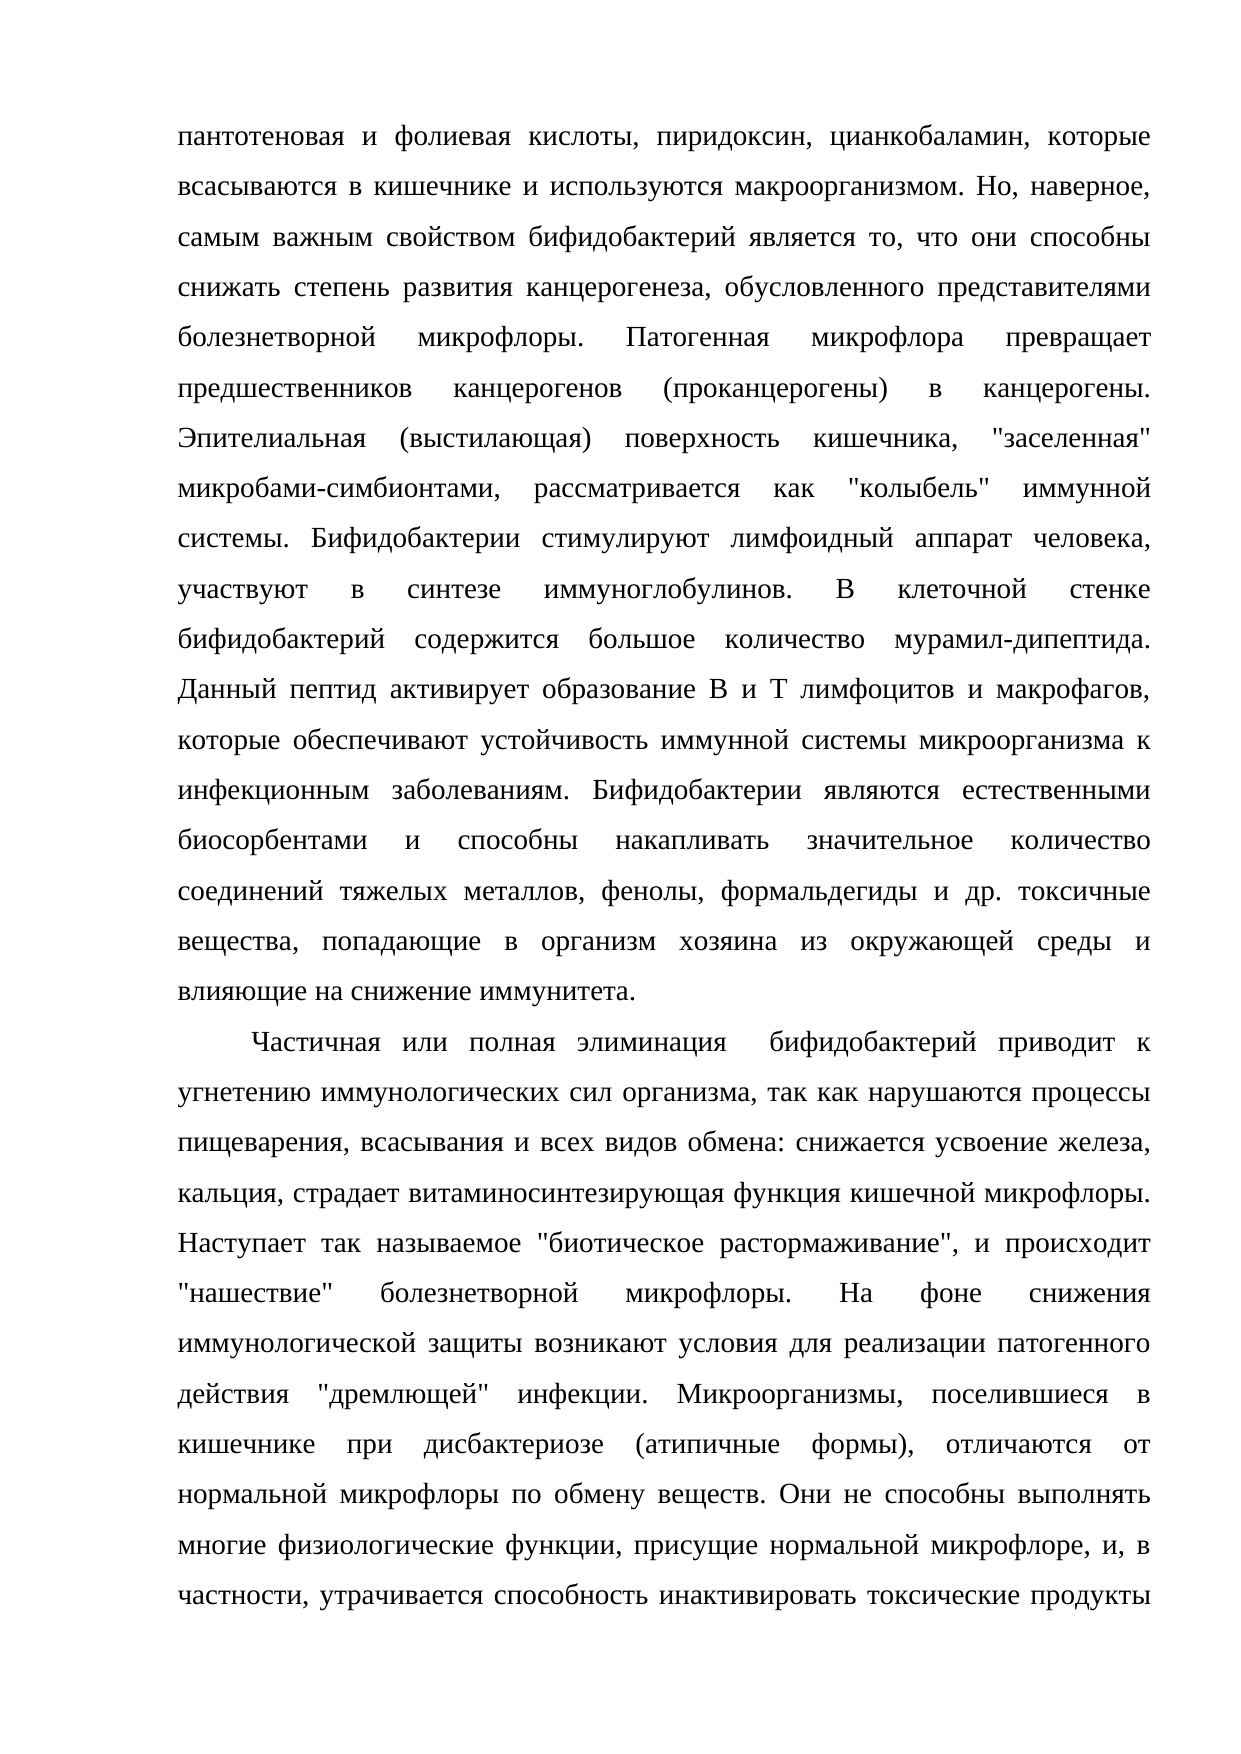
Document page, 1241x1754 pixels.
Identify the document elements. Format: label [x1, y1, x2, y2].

text [177, 118, 1152, 1007]
text [177, 1024, 1152, 1611]
